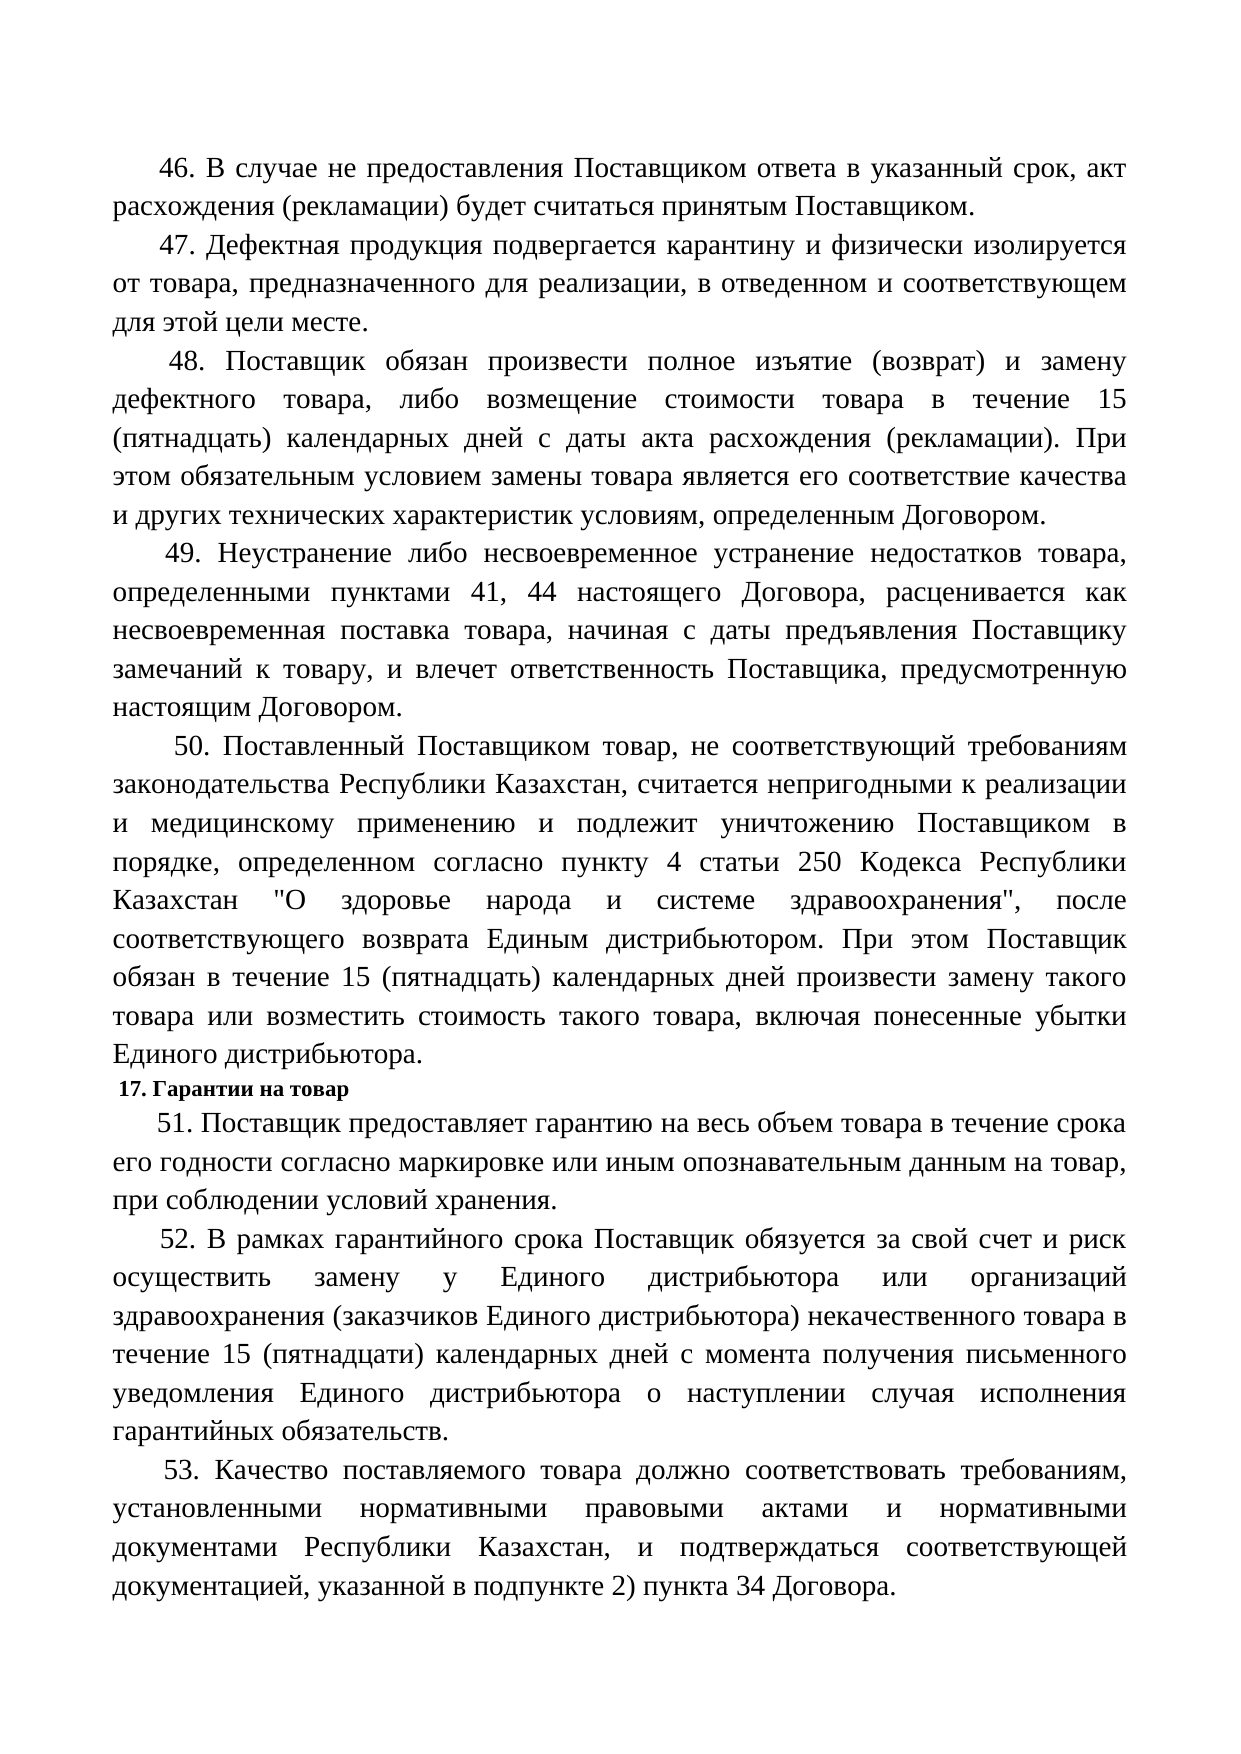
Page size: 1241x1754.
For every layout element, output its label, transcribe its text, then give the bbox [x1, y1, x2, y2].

text 53. Качество поставляемого товара должно соответствовать требованиям, установленными нормативными правовыми актами и нормативными документами Республики Казахстан, и подтверждаться соответствующей документацией, указанной в подпункте 2) пункта 34 Договора. [112, 1452, 1128, 1601]
text 46. В случае не предоставления Поставщиком ответа в указанный срок, акт расхождения (рекламации) будет считаться принятым Поставщиком. [112, 150, 1128, 222]
text 51. Поставщик предоставляет гарантию на весь объем товара в течение срока его годности согласно маркировке или иным опознавательным данным на товар, при соблюдении условий хранения. [112, 1105, 1128, 1216]
text 48. Поставщик обязан произвести полное изъятие (возврат) и замену дефектного товара, либо возмещение стоимости товара в течение 15 (пятнадцать) календарных дней с даты акта расхождения (рекламации). При этом обязательным условием замены товара является его соответствие качества и других технических характеристик условиям, определенным Договором. [112, 343, 1128, 530]
text 47. Дефектная продукция подвергается карантину и физически изолируется от товара, предназначенного для реализации, в отведенном и соответствующем для этой цели месте. [112, 227, 1128, 338]
text 50. Поставленный Поставщиком товар, не соответствующий требованиям законодательства Республики Казахстан, считается непригодными к реализации и медицинскому применению и подлежит уничтожению Поставщиком в порядке, определенном согласно пункту 4 статьи 250 Кодекса Республики Казахстан "О здоровье народа и системе здравоохранения", после соответствующего возврата Единым дистрибьютором. При этом Поставщик обязан в течение 15 (пятнадцать) календарных дней произвести замену такого товара или возместить стоимость такого товара, включая понесенные убытки Единого дистрибьютора. [112, 728, 1128, 1070]
text 52. В рамках гарантийного срока Поставщик обязуется за свой счет и риск осуществить замену у Единого дистрибьютора или организаций здравоохранения (заказчиков Единого дистрибьютора) некачественного товара в течение 15 (пятнадцати) календарных дней с момента получения письменного уведомления Единого дистрибьютора о наступлении случая исполнения гарантийных обязательств. [112, 1221, 1128, 1447]
text 49. Неустранение либо несвоевременное устранение недостатков товара, определенными пунктами 41, 44 настоящего Договора, расценивается как несвоевременная поставка товара, начиная с даты предъявления Поставщику замечаний к товару, и влечет ответственность Поставщика, предусмотренную настоящим Договором. [112, 535, 1128, 723]
text 17. Гарантии на товар [112, 1075, 1128, 1101]
